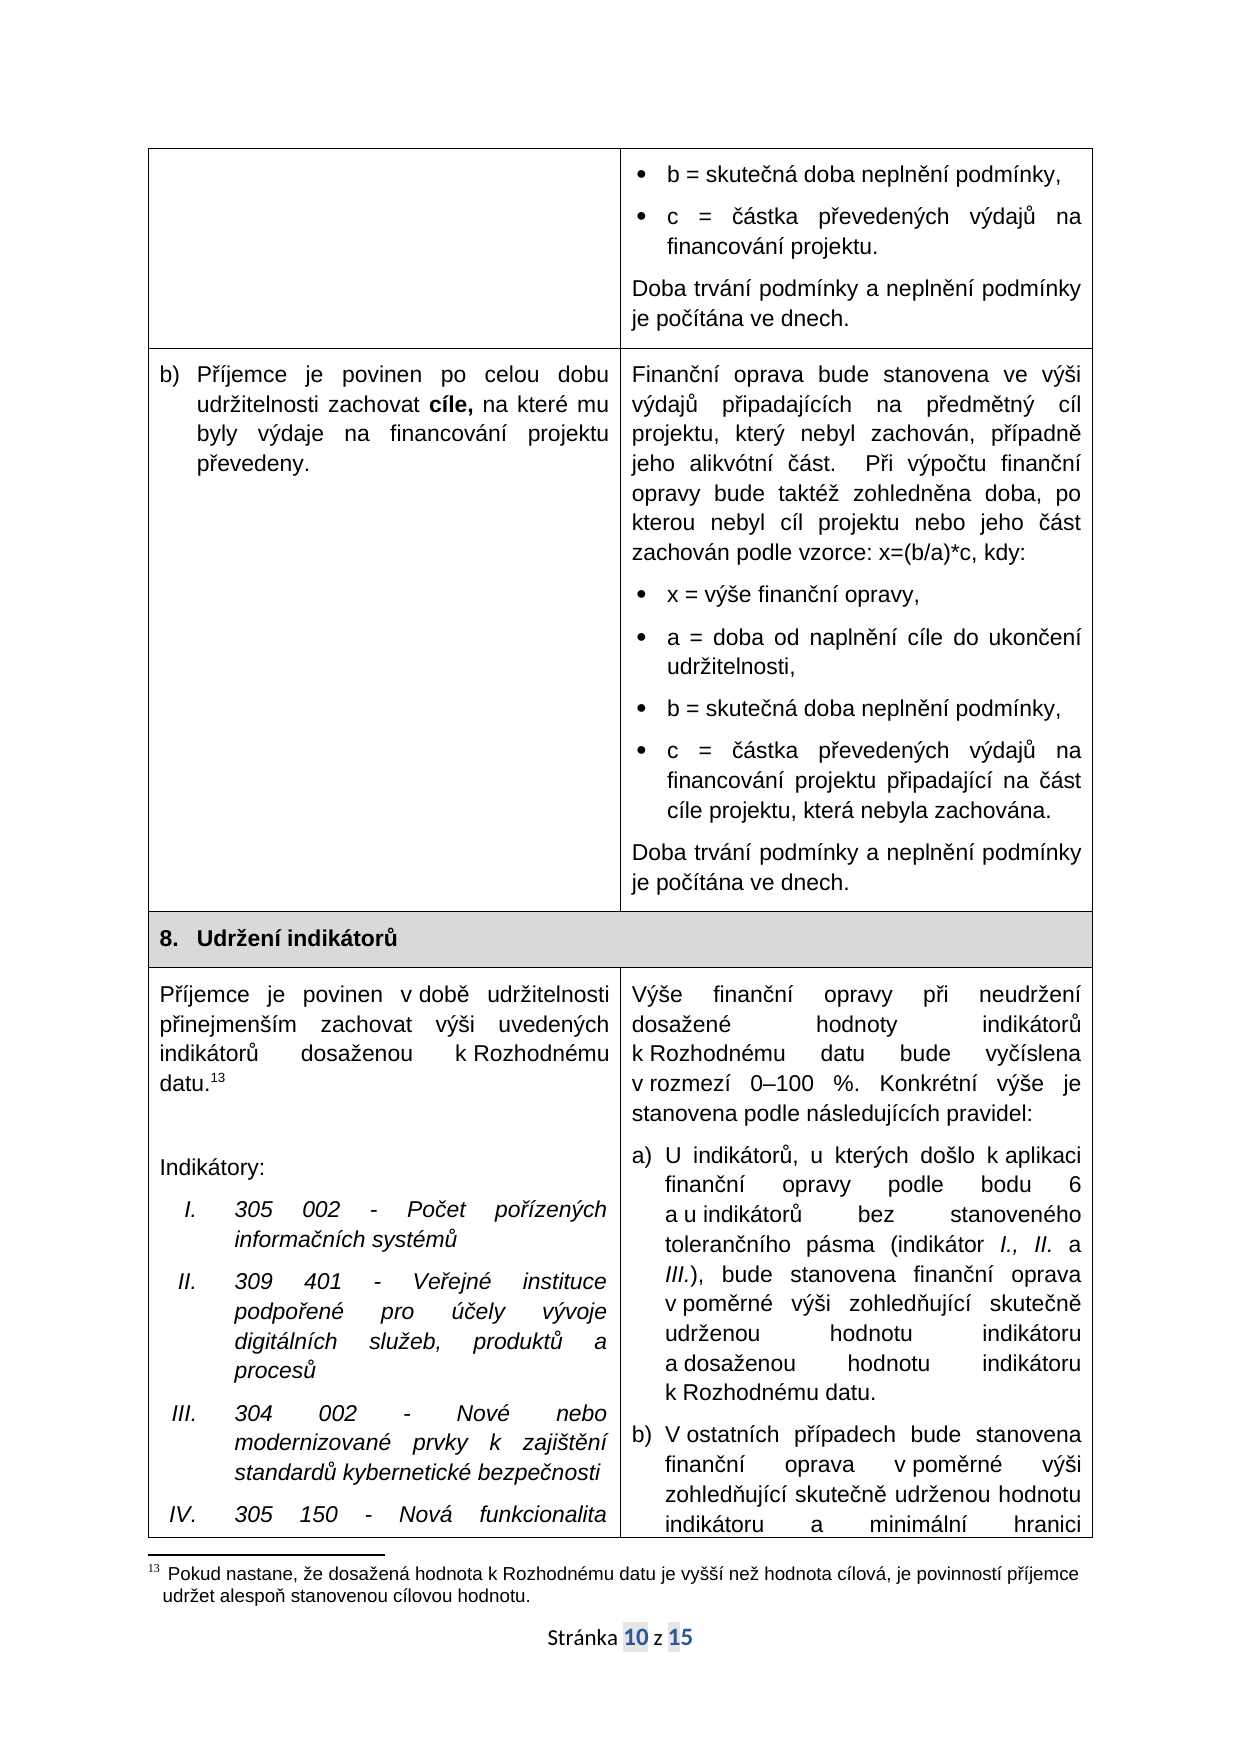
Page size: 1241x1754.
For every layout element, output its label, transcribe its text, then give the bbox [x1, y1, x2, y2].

table_cell Příjemce je povinen po celou dobu udržitelnosti zachovat cíle, na které mu byly výdaje na financování projektu převedeny. [149, 349, 620, 911]
table_cell Udržení indikátorů [149, 912, 1092, 967]
table_cell Finanční oprava bude stanovena ve výši výdajů připadajících na předmětný cíl projektu, který nebyl zachován, případně jeho alikvótní část. Při výpočtu finanční opravy bude taktéž zohledněna doba, po kterou nebyl cíl projektu nebo jeho část zachován podle vzorce: x=(b/a)*c, kdy: x = výše finanční opravy, a = doba od naplnění cíle do ukončení udržitelnosti, b = skutečná doba neplnění podmínky, c = částka převedených výdajů na financování projektu připadající na část cíle projektu, která nebyla zachována. Doba trvání podmínky a neplnění podmínky je počítána ve dnech. [621, 349, 1092, 911]
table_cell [621, 149, 1092, 347]
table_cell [621, 968, 1092, 1537]
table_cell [149, 149, 620, 347]
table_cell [149, 968, 620, 1537]
